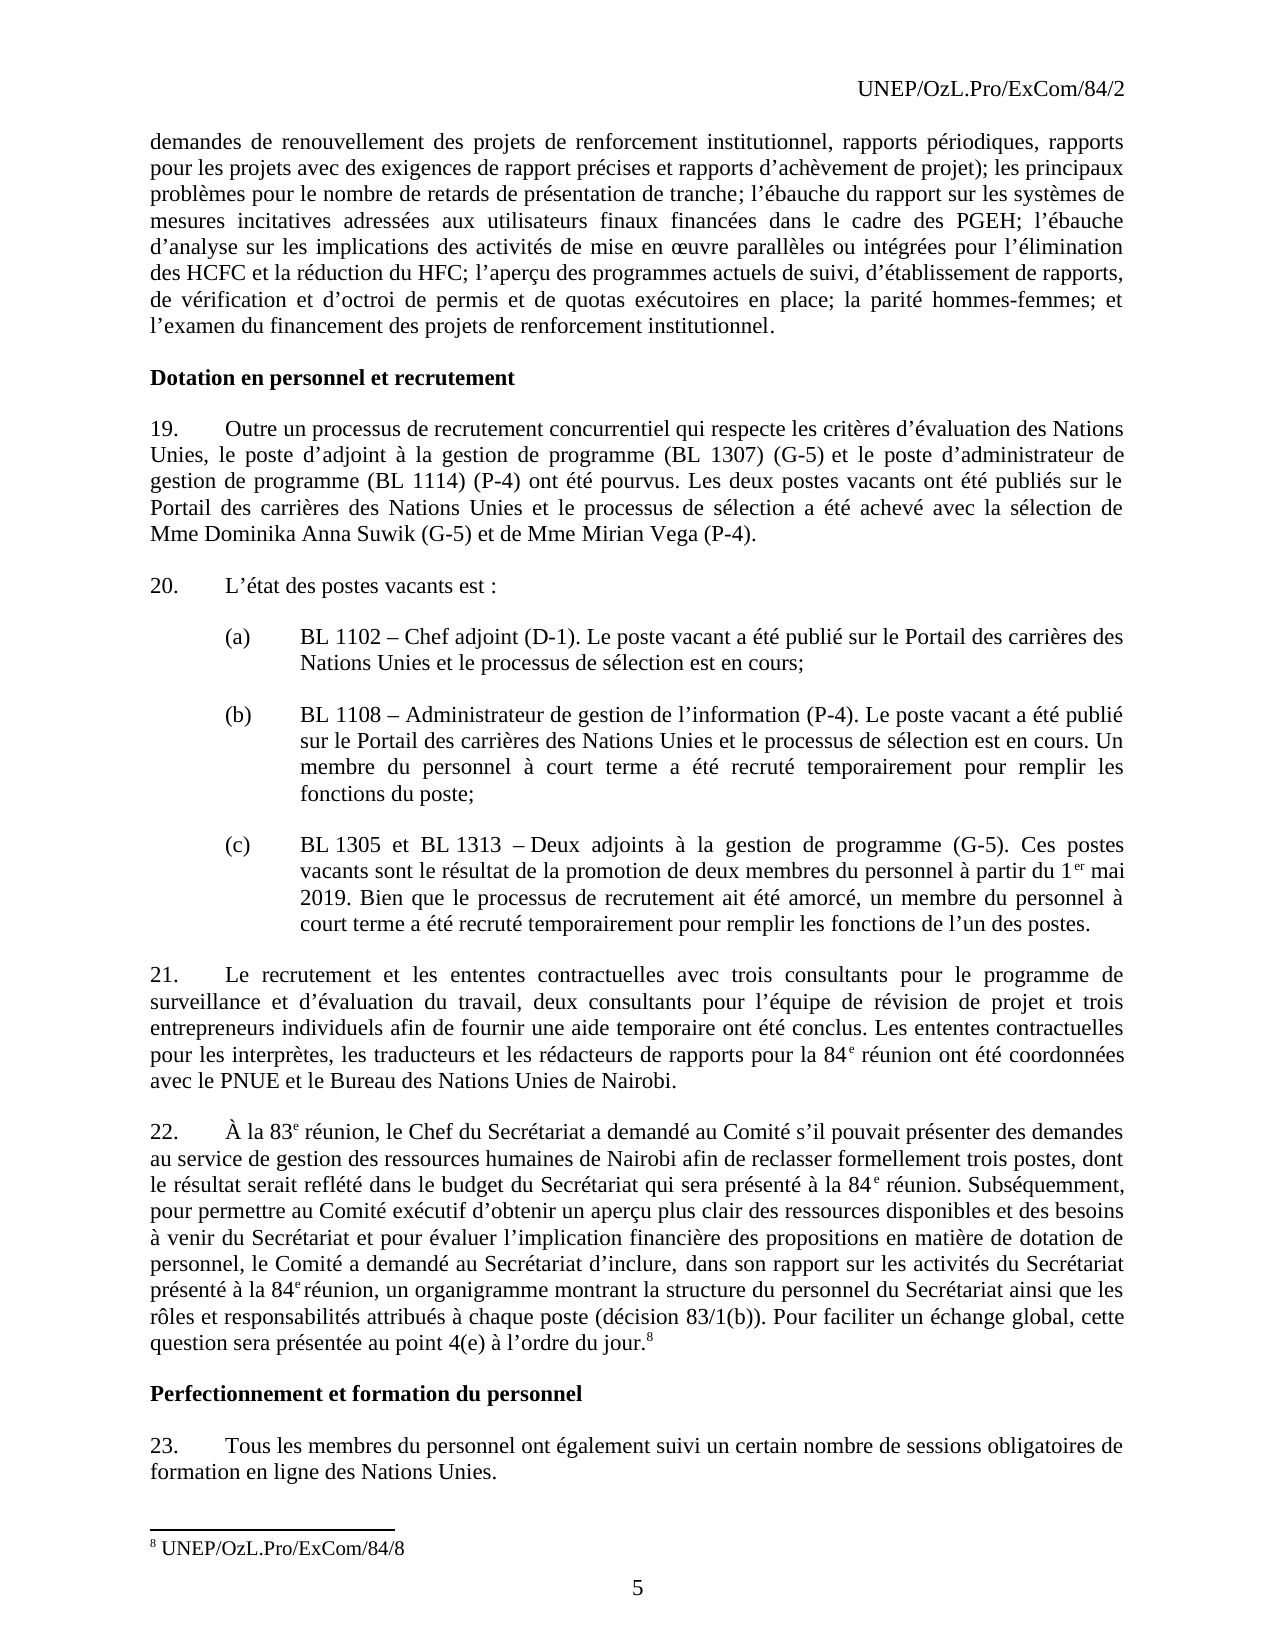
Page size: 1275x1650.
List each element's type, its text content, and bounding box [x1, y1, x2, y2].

subtitle Perfectionnement et formation du personnel [150, 1381, 1125, 1407]
subtitle Tous les membres du personnel ont également suivi un certain nombre de sessions obligatoires de formation en ligne des Nations Unies. [150, 1432, 1125, 1484]
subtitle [150, 128, 1125, 338]
subtitle Outre un processus de recrutement concurrentiel qui respecte les critères d’évaluation des Nations Unies, le poste d’adjoint à la gestion de programme (BL 1307) (G-5) et le poste d’administrateur de gestion de programme (BL 1114) (P-4) ont été pourvus. Les deux postes vacants ont été publiés sur le Portail des carrières des Nations Unies et le processus de sélection a été achevé avec la sélection de Mme Dominika Anna Suwik (G-5) et de Mme Mirian Vega (P-4). [150, 415, 1125, 547]
subtitle À la 83e réunion, le Chef du Secrétariat a demandé au Comité s’il pouvait présenter des demandes au service de gestion des ressources humaines de Nairobi afin de reclasser formellement trois postes, dont le résultat serait reflété dans le budget du Secrétariat qui sera présenté à la 84e réunion. Subséquemment, pour permettre au Comité exécutif d’obtenir un aperçu plus clair des ressources disponibles et des besoins à venir du Secrétariat et pour évaluer l’implication financière des propositions en matière de dotation de personnel, le Comité a demandé au Secrétariat d’inclure, dans son rapport sur les activités du Secrétariat présenté à la 84e réunion, un organigramme montrant la structure du personnel du Secrétariat ainsi que les rôles et responsabilités attribués à chaque poste (décision 83/1(b)). Pour faciliter un échange global, cette question sera présentée au point 4(e) à l’ordre du jour. [150, 1118, 1125, 1356]
list BL 1102 – Chef adjoint (D-1). Le poste vacant a été publié sur le Portail des carrières des Nations Unies et le processus de sélection est en cours; [225, 623, 1125, 676]
subtitle L’état des postes vacants est : [150, 572, 1125, 598]
list BL 1305 et BL 1313 – Deux adjoints à la gestion de programme (G-5). Ces postes vacants sont le résultat de la promotion de deux membres du personnel à partir du 1er mai 2019. Bien que le processus de recrutement ait été amorcé, un membre du personnel à court terme a été recruté temporairement pour remplir les fonctions de l’un des postes. [225, 831, 1125, 937]
list BL 1108 – Administrateur de gestion de l’information (P-4). Le poste vacant a été publié sur le Portail des carrières des Nations Unies et le processus de sélection est en cours. Un membre du personnel à court terme a été recruté temporairement pour remplir les fonctions du poste; [225, 701, 1125, 806]
list Le recrutement et les ententes contractuelles avec trois consultants pour le programme de surveillance et d’évaluation du travail, deux consultants pour l’équipe de révision de projet et trois entrepreneurs individuels afin de fournir une aide temporaire ont été conclus. Les ententes contractuelles pour les interprètes, les traducteurs et les rédacteurs de rapports pour la 84e réunion ont été coordonnées avec le PNUE et le Bureau des Nations Unies de Nairobi. [150, 962, 1125, 1093]
subtitle Dotation en personnel et recrutement [150, 363, 1125, 390]
